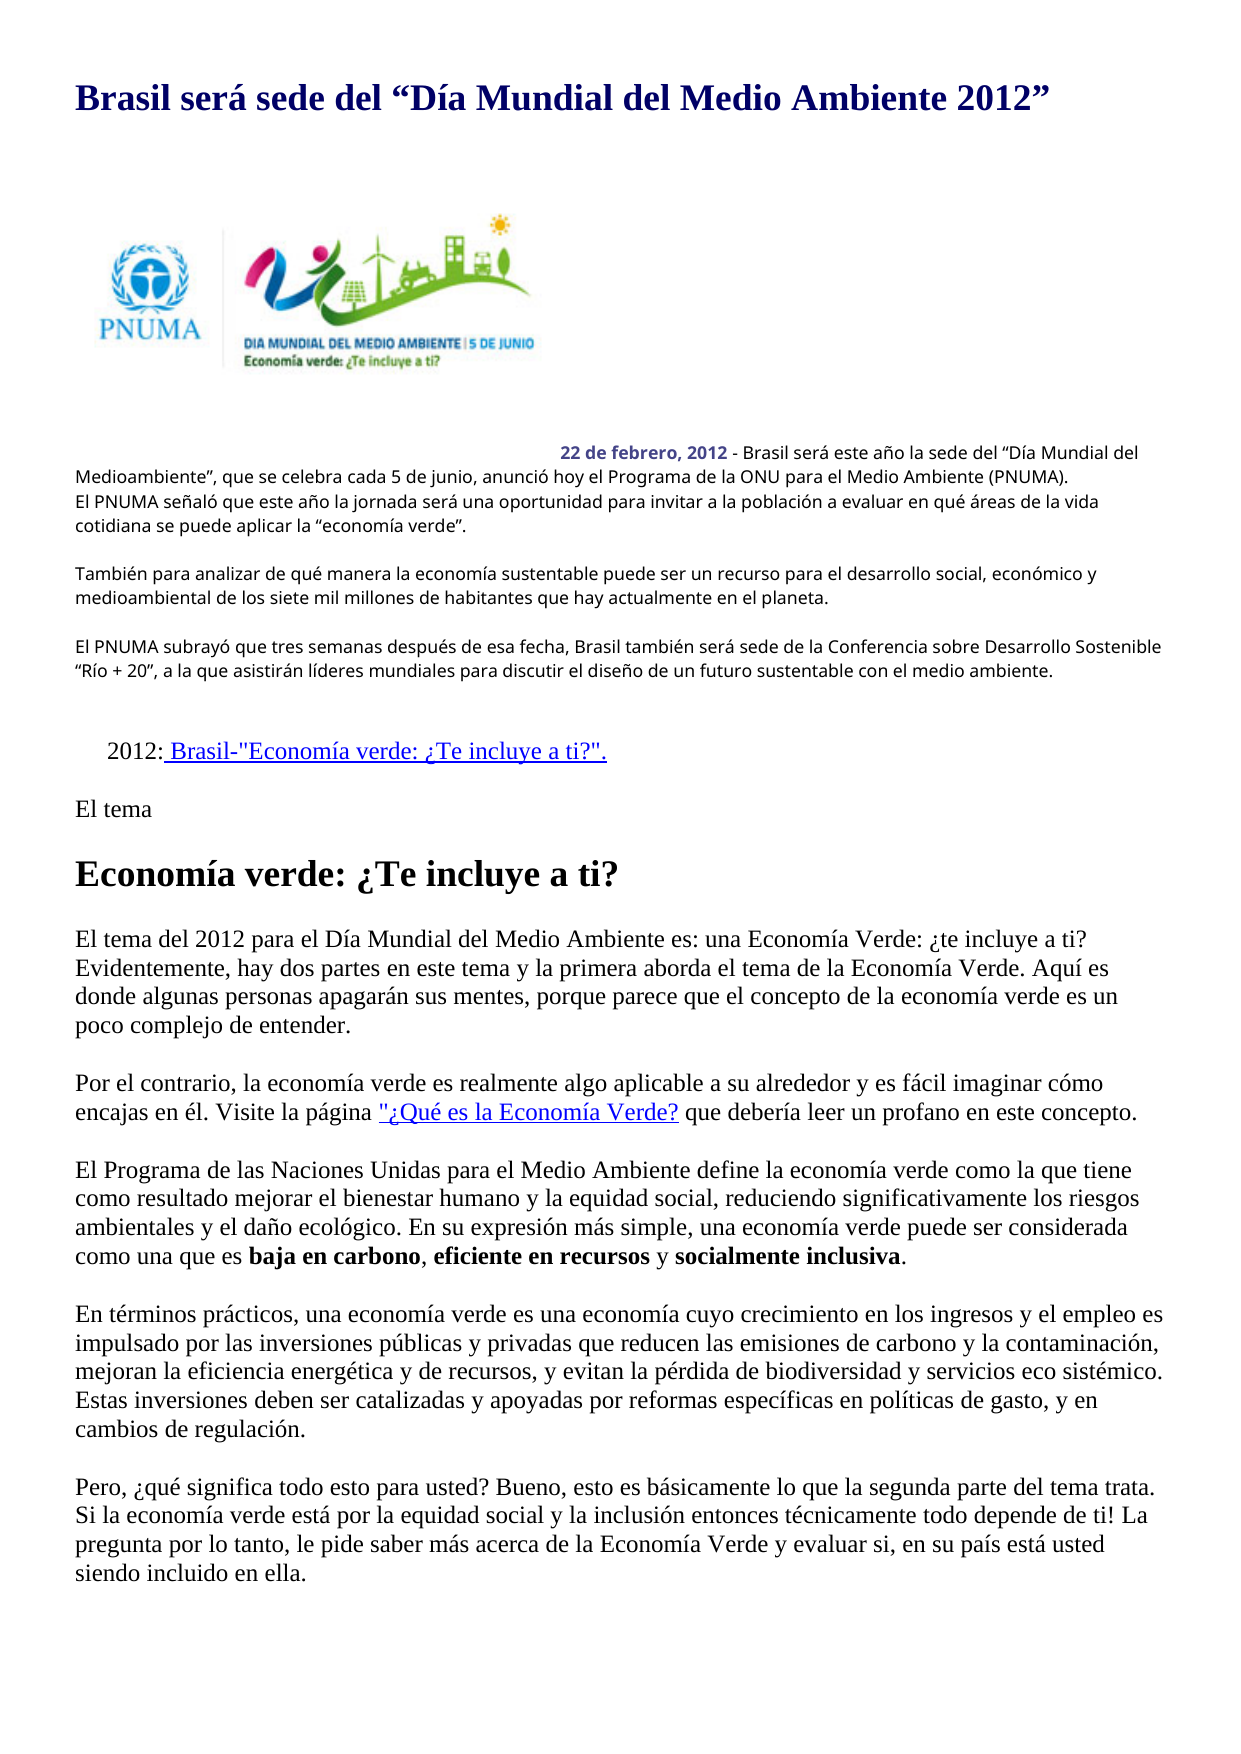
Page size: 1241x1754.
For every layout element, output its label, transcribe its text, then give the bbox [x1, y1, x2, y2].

text El PNUMA señaló que este año la jornada será una oportunidad para invitar a la población a evaluar en qué áreas de la vida cotidiana se puede aplicar la “economía verde”. También para analizar de qué manera la economía sustentable puede ser un recurso para el desarrollo social, económico y medioambiental de los siete mil millones de habitantes que hay actualmente en el planeta. El PNUMA subrayó que tres semanas después de esa fecha, Brasil también será sede de la Conferencia sobre Desarrollo Sostenible “Río + 20”, a la que asistirán líderes mundiales para discutir el diseño de un futuro sustentable con el medio ambiente. [75, 489, 1165, 682]
text  2012: Brasil-"Economía verde: ¿Te incluye a ti?". [75, 736, 1165, 765]
text Por el contrario, la economía verde es realmente algo aplicable a su alrededor y es fácil imaginar cómo encajas en él. Visite la página "¿Qué es la Economía Verde? que debería leer un profano en este concepto. [75, 1068, 1165, 1126]
text En términos prácticos, una economía verde es una economía cuyo crecimiento en los ingresos y el empleo es impulsado por las inversiones públicas y privadas que reducen las emisiones de carbono y la contaminación, mejoran la eficiencia energética y de recursos, y evitan la pérdida de biodiversidad y servicios eco sistémico. Estas inversiones deben ser catalizadas y apoyadas por reformas específicas en políticas de gasto, y en cambios de regulación. [75, 1299, 1165, 1443]
text El Programa de las Naciones Unidas para el Medio Ambiente define la economía verde como la que tiene como resultado mejorar el bienestar humano y la equidad social, reduciendo significativamente los riesgos ambientales y el daño ecológico. En su expresión más simple, una economía verde puede ser considerada como una que es baja en carbono, eficiente en recursos y socialmente inclusiva. [75, 1155, 1165, 1270]
text Brasil será sede del “Día Mundial del Medio Ambiente 2012” [75, 75, 1165, 118]
text El tema [75, 794, 1165, 822]
picture [82, 147, 561, 460]
text Pero, ¿qué significa todo esto para usted? Bueno, esto es básicamente lo que la segunda parte del tema trata. Si la economía verde está por la equidad social y la inclusión entonces técnicamente todo depende de ti! La pregunta por lo tanto, le pide saber más acerca de la Economía Verde y evaluar si, en su país está usted siendo incluido en ella. [75, 1472, 1165, 1587]
subtitle Economía verde: ¿Te incluye a ti? [75, 852, 1165, 895]
text El tema del 2012 para el Día Mundial del Medio Ambiente es: una Economía Verde: ¿te incluye a ti? Evidentemente, hay dos partes en este tema y la primera aborda el tema de la Economía Verde. Aquí es donde algunas personas apagarán sus mentes, porque parece que el concepto de la economía verde es un poco complejo de entender. [75, 924, 1165, 1039]
